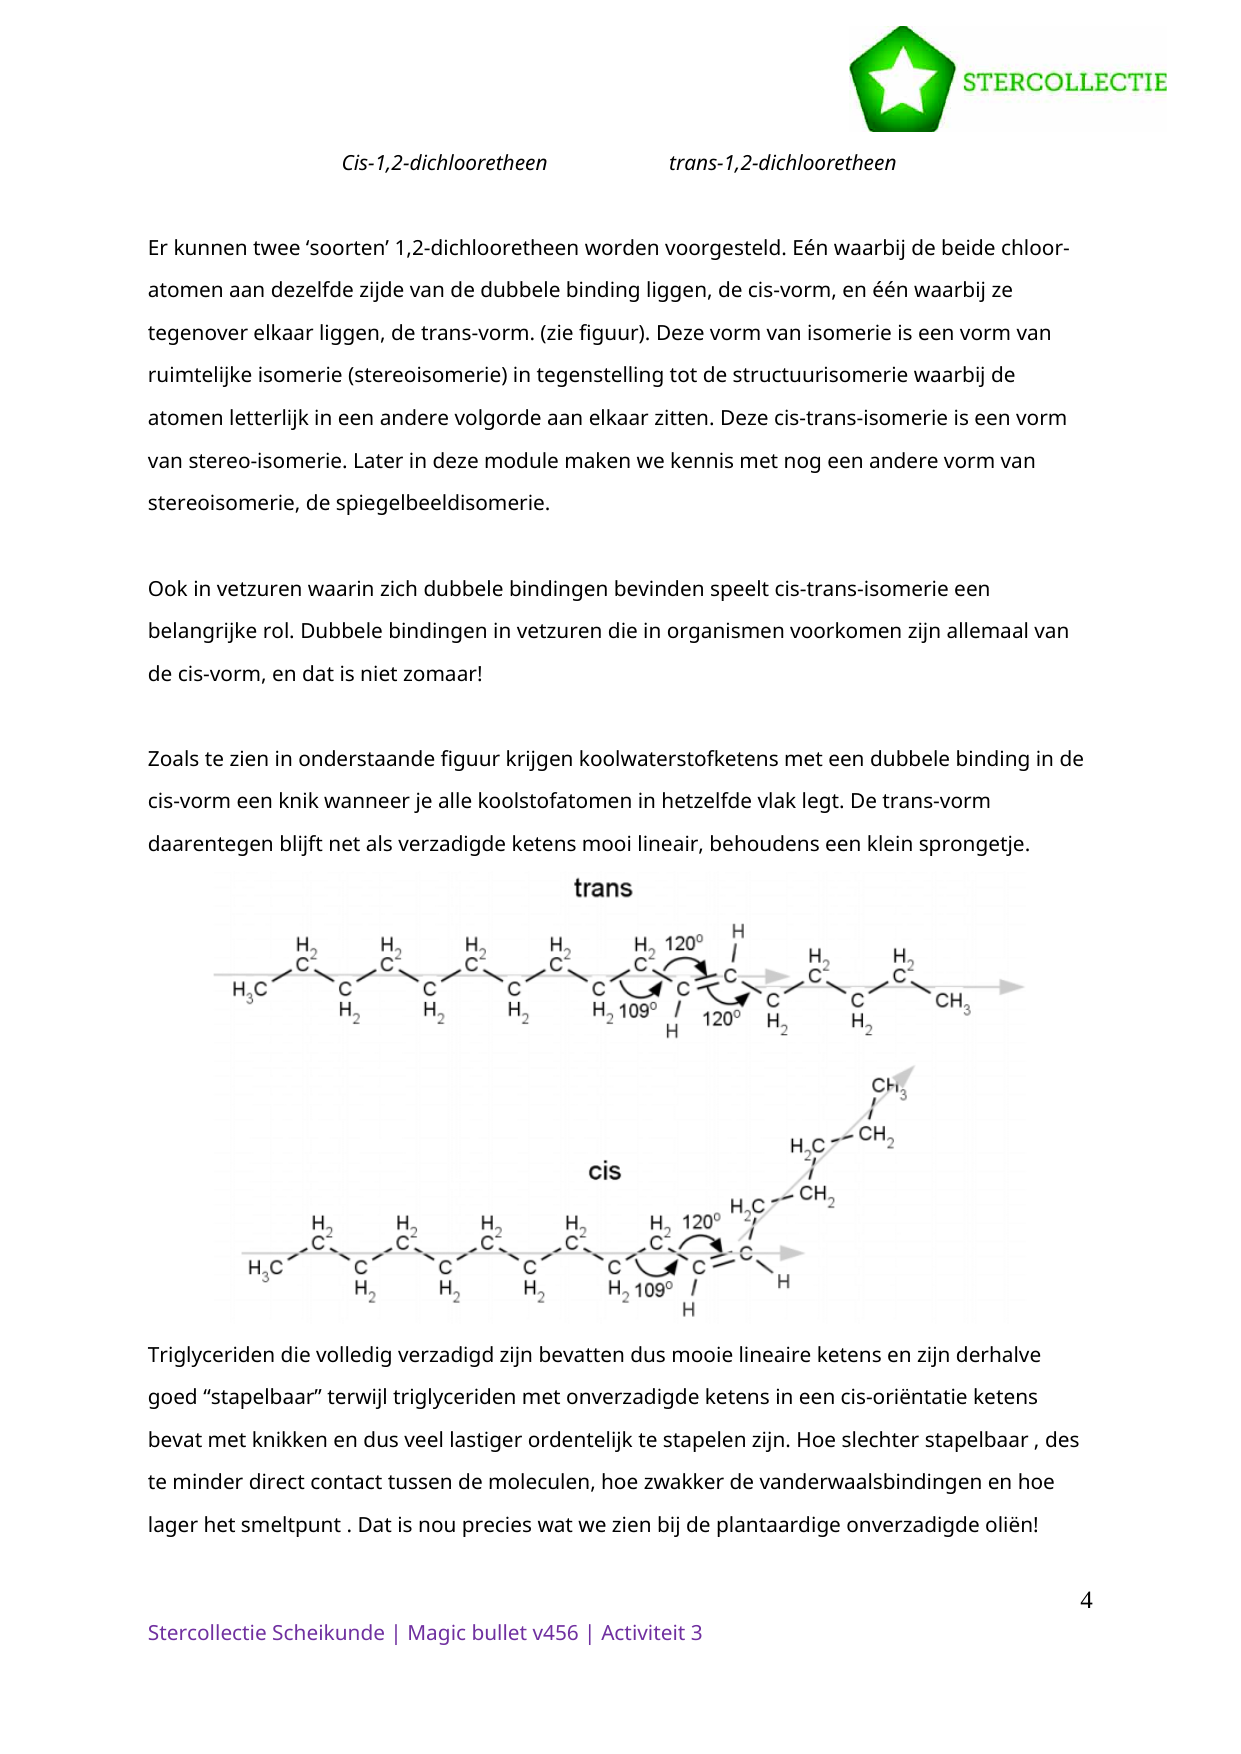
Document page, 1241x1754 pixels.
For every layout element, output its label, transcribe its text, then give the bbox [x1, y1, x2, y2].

picture [213, 871, 1027, 1326]
text Zoals te zien in onderstaande figuur krijgen koolwaterstofketens met een dubbele binding in de cis-vorm een knik wanneer je alle koolstofatomen in hetzelfde vlak legt. De trans-vorm daarentegen blijft net als verzadigde ketens mooi lineair, behoudens een klein sprongetje. [148, 744, 1093, 858]
text Triglyceriden die volledig verzadigd zijn bevatten dus mooie lineaire ketens en zijn derhalve goed “stapelbaar” terwijl triglyceriden met onverzadigde ketens in een cis-oriëntatie ketens bevat met knikken en dus veel lastiger ordentelijk te stapelen zijn. Hoe slechter stapelbaar , des te minder direct contact tussen de moleculen, hoe zwakker de vanderwaalsbindingen en hoe lager het smeltpunt . Dat is nou precies wat we zien bij de plantaardige onverzadigde oliën! [148, 1340, 1093, 1538]
picture [849, 26, 1167, 132]
text Er kunnen twee ‘soorten’ 1,2-dichlooretheen worden voorgesteld. Eén waarbij de beide chloor-atomen aan dezelfde zijde van de dubbele binding liggen, de cis-vorm, en één waarbij ze tegenover elkaar liggen, de trans-vorm. (zie figuur). Deze vorm van isomerie is een vorm van ruimtelijke isomerie (stereoisomerie) in tegenstelling tot de structuurisomerie waarbij de atomen letterlijk in een andere volgorde aan elkaar zitten. Deze cis-trans-isomerie is een vorm van stereo-isomerie. Later in deze module maken we kennis met nog een andere vorm van stereoisomerie, de spiegelbeeldisomerie. [148, 233, 1093, 517]
text Cis-1,2-dichlooretheen trans-1,2-dichlooretheen [148, 148, 1093, 176]
text Ook in vetzuren waarin zich dubbele bindingen bevinden speelt cis-trans-isomerie een belangrijke rol. Dubbele bindingen in vetzuren die in organismen voorkomen zijn allemaal van de cis-vorm, en dat is niet zomaar! [148, 574, 1093, 687]
